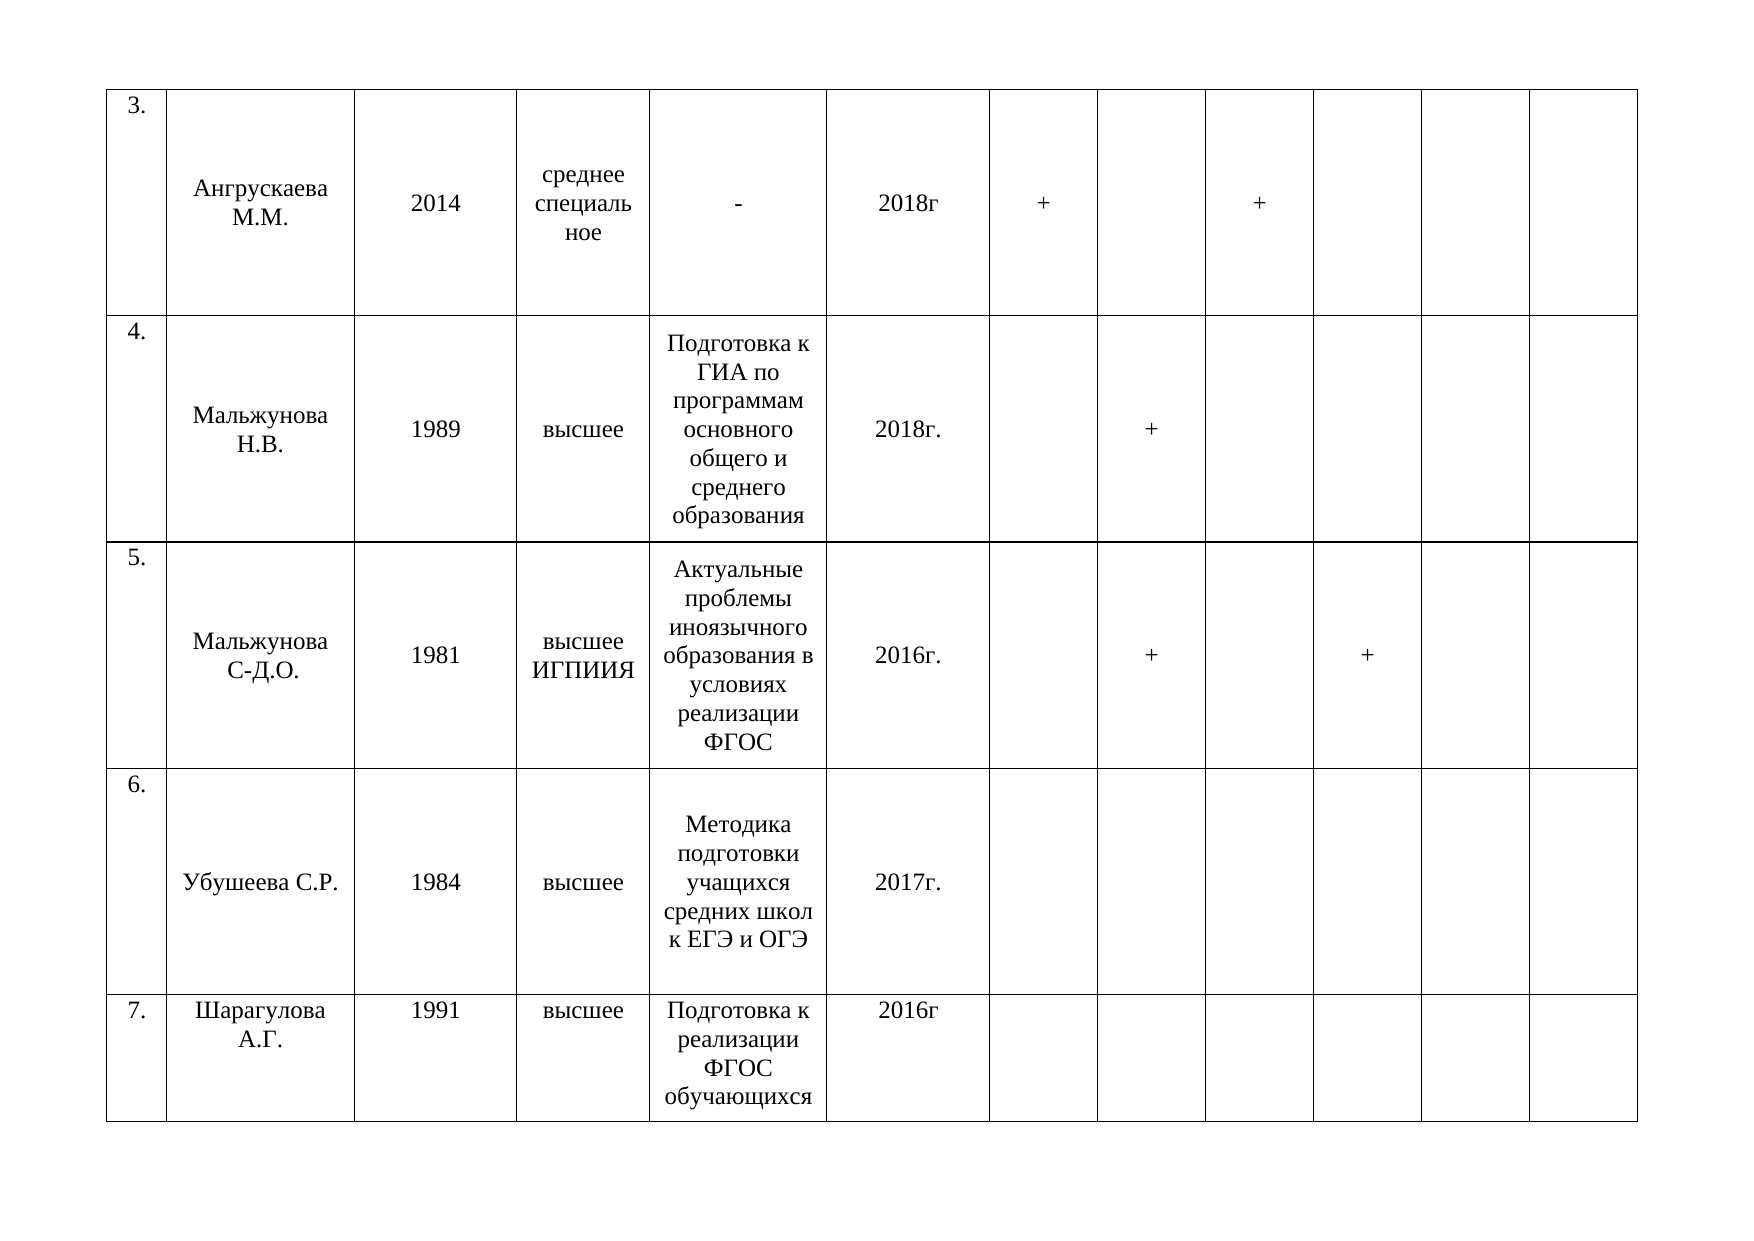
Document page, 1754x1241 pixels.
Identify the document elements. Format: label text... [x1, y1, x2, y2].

table_cell [1422, 316, 1529, 541]
table_cell 2018г. [827, 316, 989, 541]
table_cell 2018г [827, 90, 989, 315]
table_cell Шарагулова А.Г. [167, 995, 354, 1121]
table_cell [650, 995, 826, 1121]
table_cell 2016г 2016 г [827, 995, 989, 1121]
table_cell + [1098, 316, 1205, 541]
table_cell [990, 316, 1097, 541]
table_cell [1314, 90, 1421, 315]
table_cell [1314, 769, 1421, 994]
table_cell 5. [107, 543, 166, 768]
table_cell [1530, 995, 1637, 1121]
table_cell Убушеева С.Р. [167, 769, 354, 994]
table_cell [1098, 995, 1205, 1121]
table_cell [1206, 995, 1313, 1121]
table_cell Методика подготовки учащихся средних школ к ЕГЭ и ОГЭ [650, 769, 826, 994]
table_cell [1098, 90, 1205, 315]
table_cell [1314, 316, 1421, 541]
table_cell [1530, 90, 1637, 315]
table_cell 2014 [355, 90, 516, 315]
table_cell [1530, 769, 1637, 994]
table_cell + [1098, 543, 1205, 768]
table_cell высшее [517, 995, 649, 1121]
table_cell [1098, 769, 1205, 994]
table_cell Ангрускаева М.М. [167, 90, 354, 315]
table_cell [1206, 769, 1313, 994]
table_cell [1314, 995, 1421, 1121]
table_cell среднее специальное [517, 90, 649, 315]
table_cell - [650, 90, 826, 315]
table_cell 2017г. [827, 769, 989, 994]
table_cell высшее ИГПИИЯ [517, 543, 649, 768]
table_cell 7. [107, 995, 166, 1121]
table_cell 6. [107, 769, 166, 994]
table_cell [1206, 543, 1313, 768]
table_cell [1422, 769, 1529, 994]
table_cell Подготовка к ГИА по программам основного общего и среднего образования [650, 316, 826, 541]
table_cell [990, 543, 1097, 768]
table_cell 1991 [355, 995, 516, 1121]
table_cell [1530, 543, 1637, 768]
table_cell [1422, 995, 1529, 1121]
table_cell Актуальные проблемы иноязычного образования в условиях реализации ФГОС [650, 543, 826, 768]
table_cell 1989 [355, 316, 516, 541]
table_cell 2016г. [827, 543, 989, 768]
table_cell [990, 995, 1097, 1121]
table_cell 3. [107, 90, 166, 315]
table_cell Мальжунова Н.В. [167, 316, 354, 541]
table_cell [990, 769, 1097, 994]
table_cell 1984 [355, 769, 516, 994]
table_cell + [990, 90, 1097, 315]
table_cell [1422, 543, 1529, 768]
table_cell высшее [517, 769, 649, 994]
table_cell + [1206, 90, 1313, 315]
table_cell 1981 [355, 543, 516, 768]
table_cell Мальжунова С-Д.О. [167, 543, 354, 768]
table_cell [1422, 90, 1529, 315]
table_cell 4. [107, 316, 166, 541]
table_cell [1206, 316, 1313, 541]
table_cell + [1314, 543, 1421, 768]
table_cell [1530, 316, 1637, 541]
table_cell высшее [517, 316, 649, 541]
